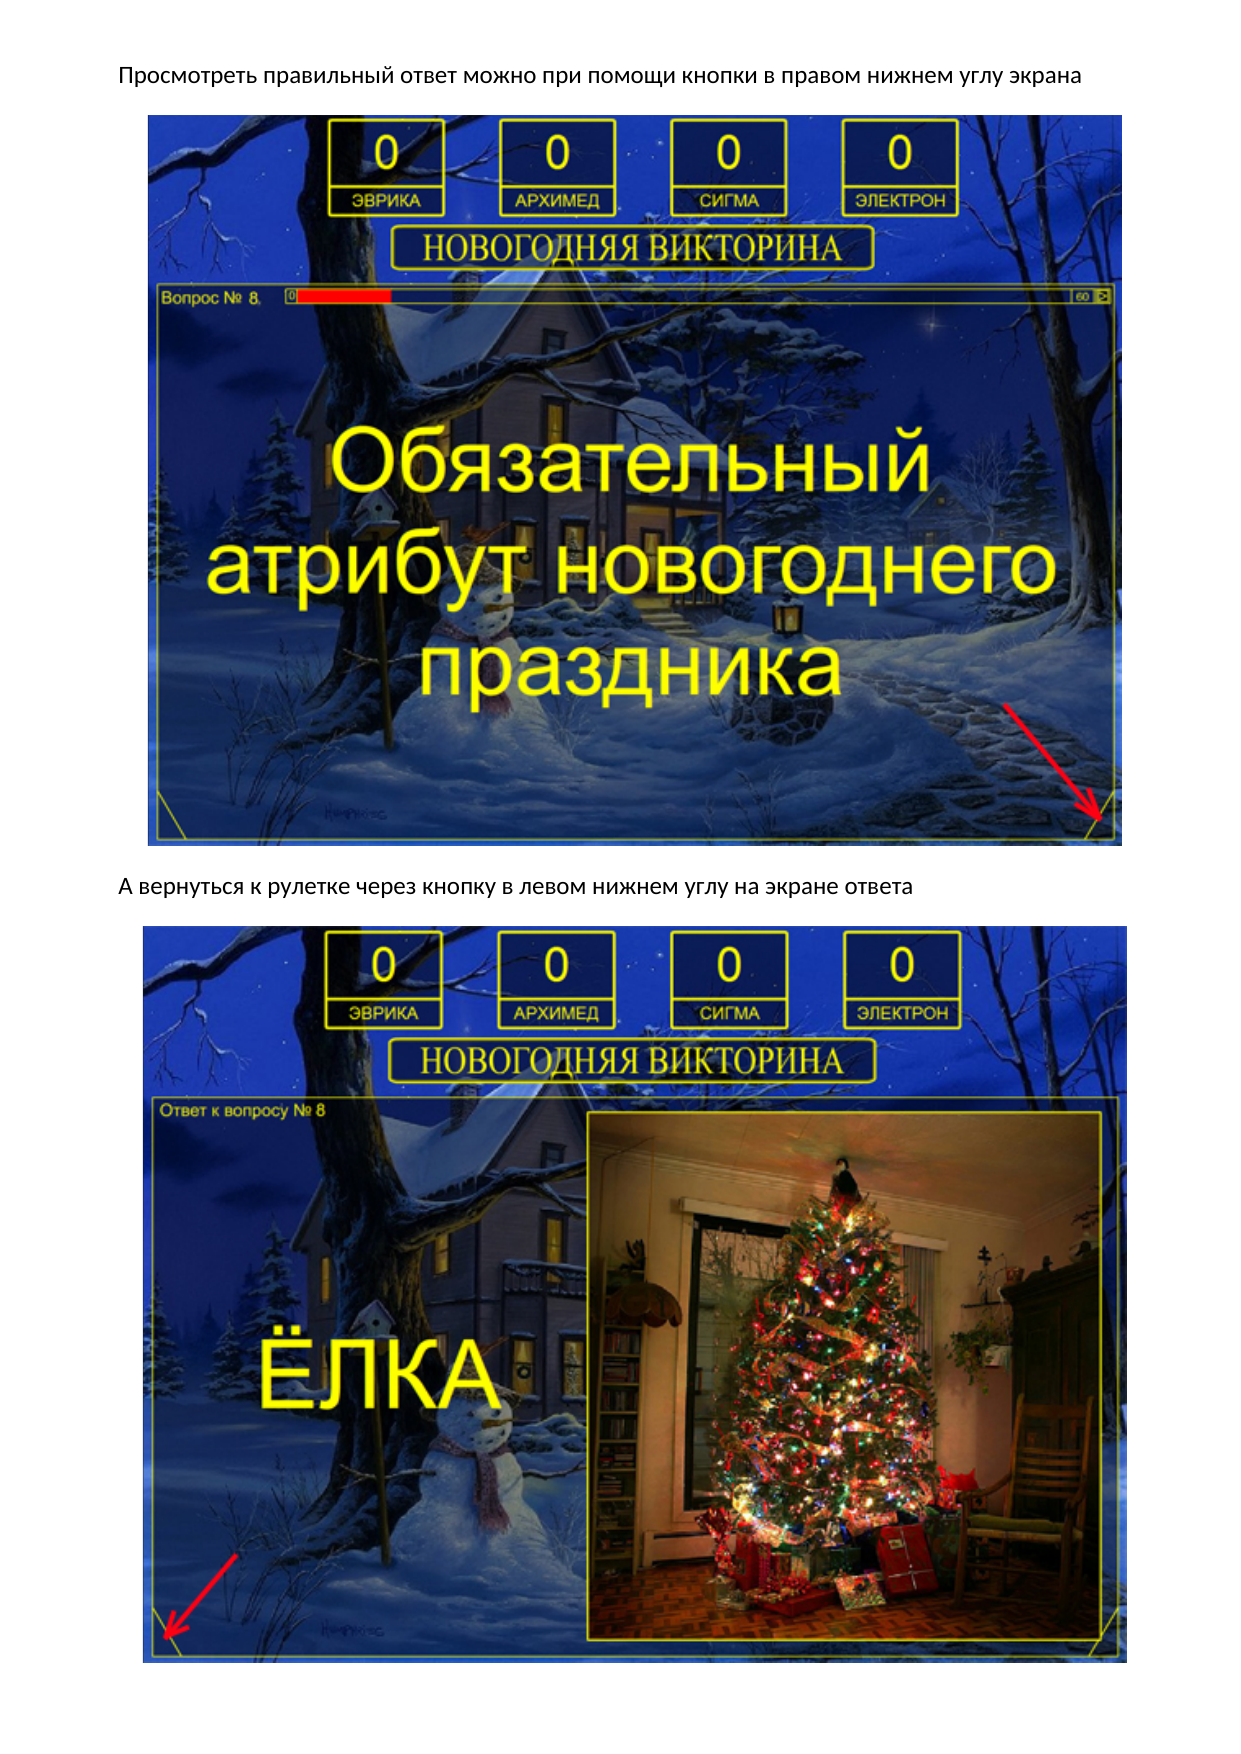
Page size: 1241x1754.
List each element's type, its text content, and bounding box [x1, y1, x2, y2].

picture [142, 926, 1127, 1663]
text Просмотреть правильный ответ можно при помощи кнопки в правом нижнем углу экрана [118, 59, 1152, 89]
picture [147, 115, 1122, 846]
text А вернуться к рулетке через кнопку в левом нижнем углу на экране ответа [118, 870, 1152, 901]
